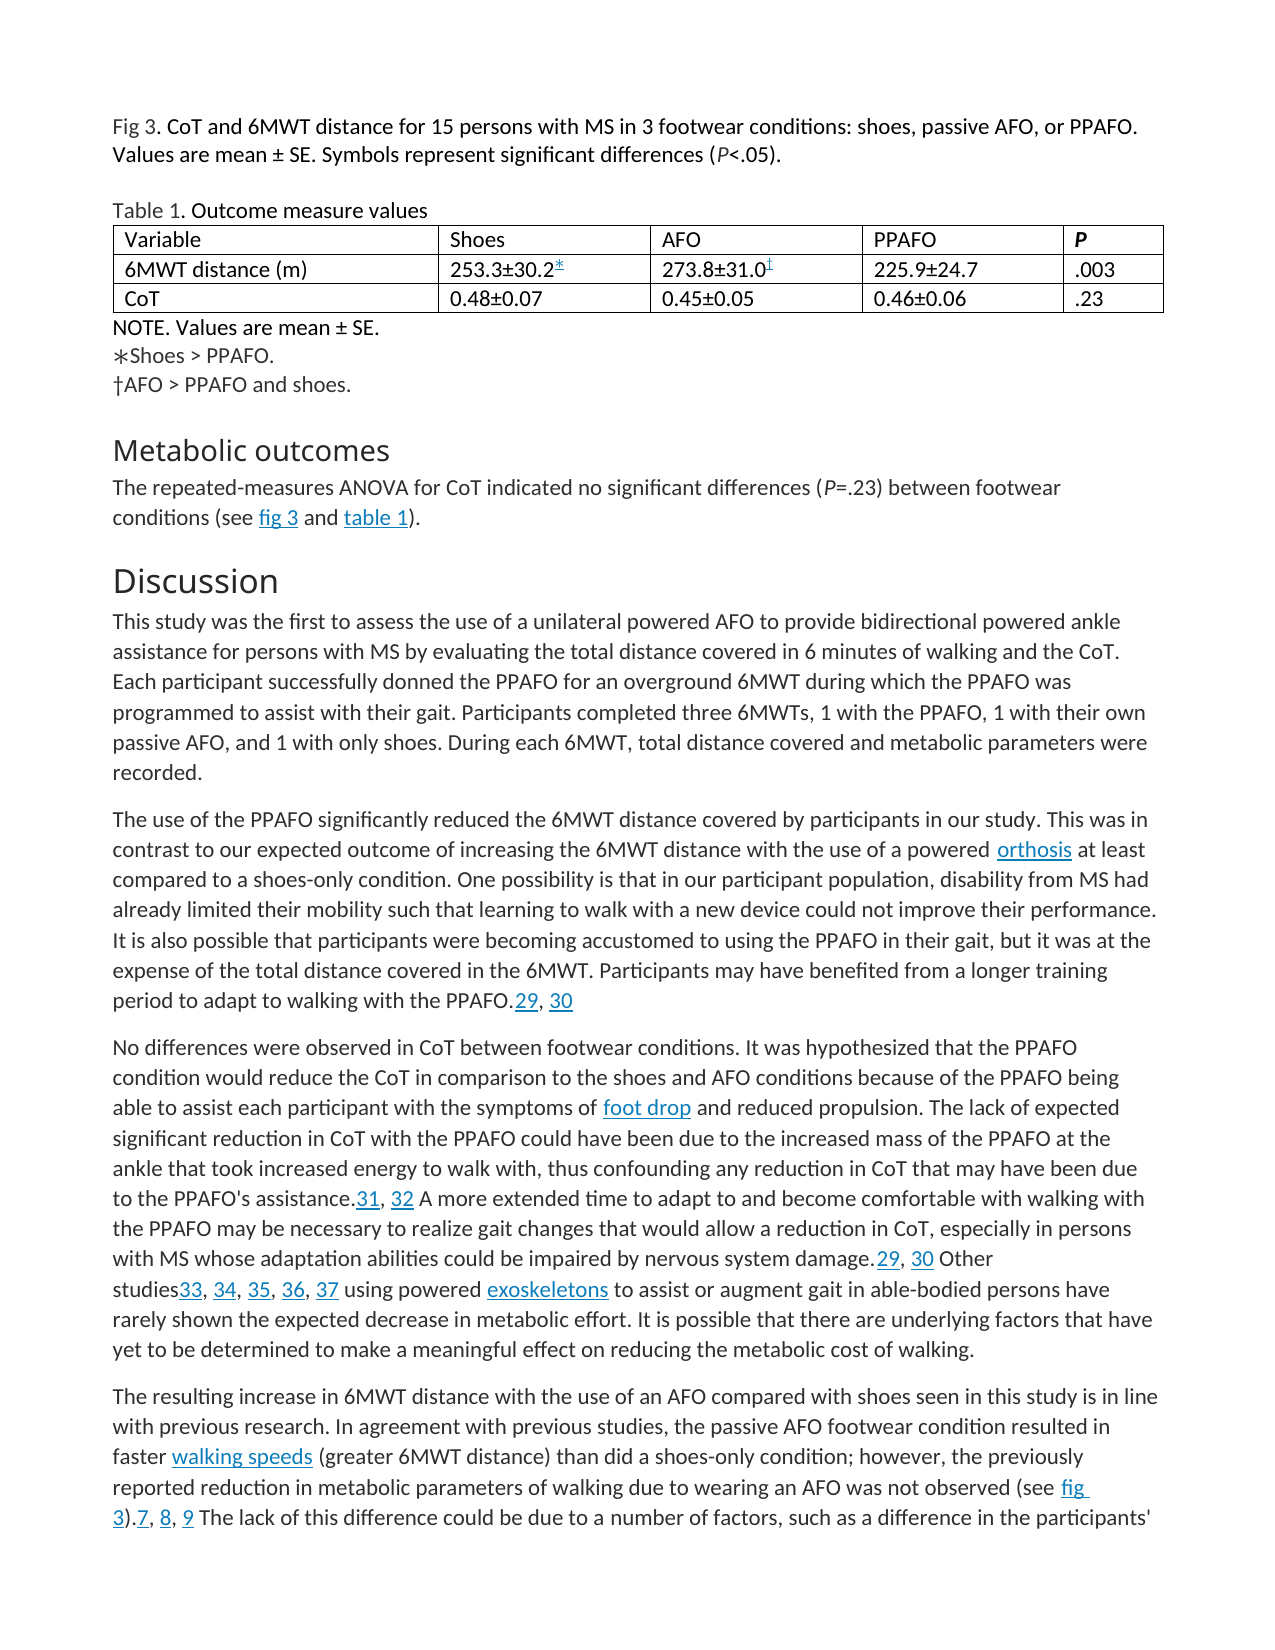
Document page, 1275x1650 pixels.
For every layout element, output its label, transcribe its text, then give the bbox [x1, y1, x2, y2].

text The use of the PPAFO significantly reduced the 6MWT distance covered by participants in our study. This was in contrast to our expected outcome of increasing the 6MWT distance with the use of a powered orthosis at least compared to a shoes-only condition. One possibility is that in our participant population, disability from MS had already limited their mobility such that learning to walk with a new device could not improve their performance. It is also possible that participants were becoming accustomed to using the PPAFO in their gait, but it was at the expense of the total distance covered in the 6MWT. Participants may have benefited from a longer training period to adapt to walking with the PPAFO.29, 30 [112, 805, 1162, 1014]
table_cell .23 [1064, 284, 1163, 312]
table_cell 253.3±30.2∗ [439, 255, 650, 283]
table_header P [1064, 226, 1163, 254]
table_cell CoT [114, 284, 438, 312]
text †AFO > PPAFO and shoes. [112, 370, 1162, 398]
table_header PPAFO [863, 226, 1063, 254]
text This study was the first to assess the use of a unilateral powered AFO to provide bidirectional powered ankle assistance for persons with MS by evaluating the total distance covered in 6 minutes of walking and the CoT. Each participant successfully donned the PPAFO for an overground 6MWT during which the PPAFO was programmed to assist with their gait. Participants completed three 6MWTs, 1 with the PPAFO, 1 with their own passive AFO, and 1 with only shoes. During each 6MWT, total distance covered and metabolic parameters were recorded. [112, 607, 1162, 786]
text Table 1. Outcome measure values [112, 197, 1162, 224]
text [112, 1382, 1162, 1531]
subtitle Discussion [112, 558, 1162, 603]
table_cell .003 [1064, 255, 1163, 283]
table_cell 0.46±0.06 [863, 284, 1063, 312]
table_header Variable [114, 226, 438, 254]
table_cell 273.8±31.0† [651, 255, 862, 283]
text The repeated-measures ANOVA for CoT indicated no significant differences (P=.23) between footwear conditions (see fig 3 and table 1). [112, 473, 1162, 531]
table_header AFO [651, 226, 862, 254]
text Fig 3. CoT and 6MWT distance for 15 persons with MS in 3 footwear conditions: shoes, passive AFO, or PPAFO. Values are mean ± SE. Symbols represent significant differences (P<.05). [112, 112, 1162, 168]
table_cell 0.45±0.05 [651, 284, 862, 312]
table_cell 6MWT distance (m) [114, 255, 438, 283]
table_cell 0.48±0.07 [439, 284, 650, 312]
subtitle Metabolic outcomes [112, 430, 1162, 469]
text No differences were observed in CoT between footwear conditions. It was hypothesized that the PPAFO condition would reduce the CoT in comparison to the shoes and AFO conditions because of the PPAFO being able to assist each participant with the symptoms of foot drop and reduced propulsion. The lack of expected significant reduction in CoT with the PPAFO could have been due to the increased mass of the PPAFO at the ankle that took increased energy to walk with, thus confounding any reduction in CoT that may have been due to the PPAFO's assistance.31, 32 A more extended time to adapt to and become comfortable with walking with the PPAFO may be necessary to realize gait changes that would allow a reduction in CoT, especially in persons with MS whose adaptation abilities could be impaired by nervous system damage.29, 30 Other studies33, 34, 35, 36, 37 using powered exoskeletons to assist or augment gait in able-bodied persons have rarely shown the expected decrease in metabolic effort. It is possible that there are underlying factors that have yet to be determined to make a meaningful effect on reducing the metabolic cost of walking. [112, 1033, 1162, 1363]
table_cell 225.9±24.7 [863, 255, 1063, 283]
text NOTE. Values are mean ± SE. [112, 313, 1162, 341]
text ∗Shoes > PPAFO. [112, 341, 1162, 370]
table_header Shoes [439, 226, 650, 254]
